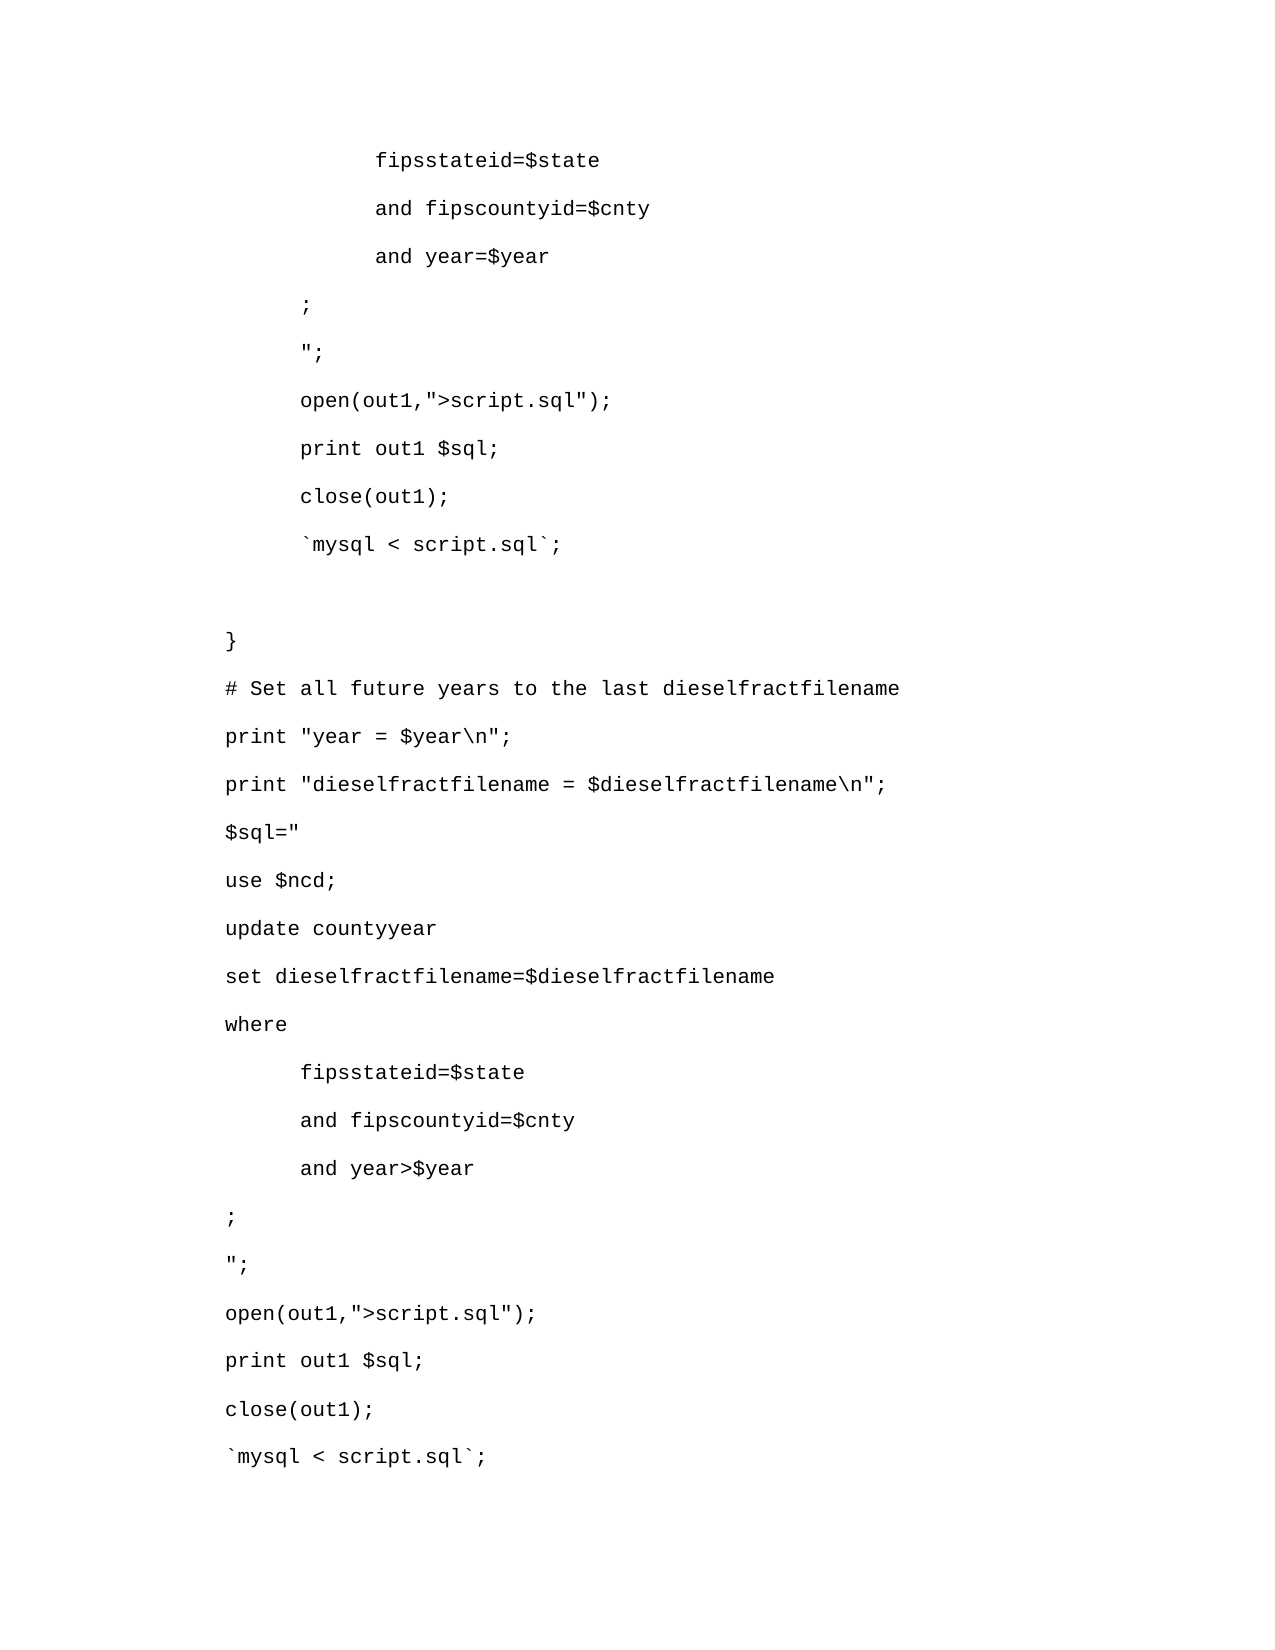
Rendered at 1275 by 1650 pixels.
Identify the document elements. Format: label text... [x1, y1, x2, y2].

text ; [150, 294, 1215, 318]
text `mysql < script.sql`; [150, 1447, 1215, 1470]
text $sql=" [150, 822, 1215, 846]
text and fipscountyid=$cnty [150, 198, 1215, 222]
text and year>$year [150, 1158, 1215, 1182]
text close(out1); [150, 1398, 1215, 1422]
text update countyyear [150, 918, 1215, 942]
text `mysql < script.sql`; [150, 534, 1215, 558]
text # Set all future years to the last dieselfractfilename [150, 678, 1215, 702]
text and fipscountyid=$cnty [150, 1110, 1215, 1134]
text print "dieselfractfilename = $dieselfractfilename\n"; [150, 774, 1215, 798]
text print out1 $sql; [150, 1351, 1215, 1374]
text set dieselfractfilename=$dieselfractfilename [150, 966, 1215, 990]
text } [150, 630, 1215, 654]
text "; [150, 342, 1215, 366]
text use $ncd; [150, 870, 1215, 894]
text and year=$year [150, 246, 1215, 270]
text ; [150, 1206, 1215, 1230]
text print out1 $sql; [150, 438, 1215, 462]
text fipsstateid=$state [150, 150, 1215, 174]
text close(out1); [150, 486, 1215, 510]
text open(out1,">script.sql"); [150, 1302, 1215, 1326]
text open(out1,">script.sql"); [150, 390, 1215, 414]
text fipsstateid=$state [150, 1062, 1215, 1086]
text print "year = $year\n"; [150, 726, 1215, 750]
text where [150, 1014, 1215, 1038]
text "; [150, 1254, 1215, 1278]
